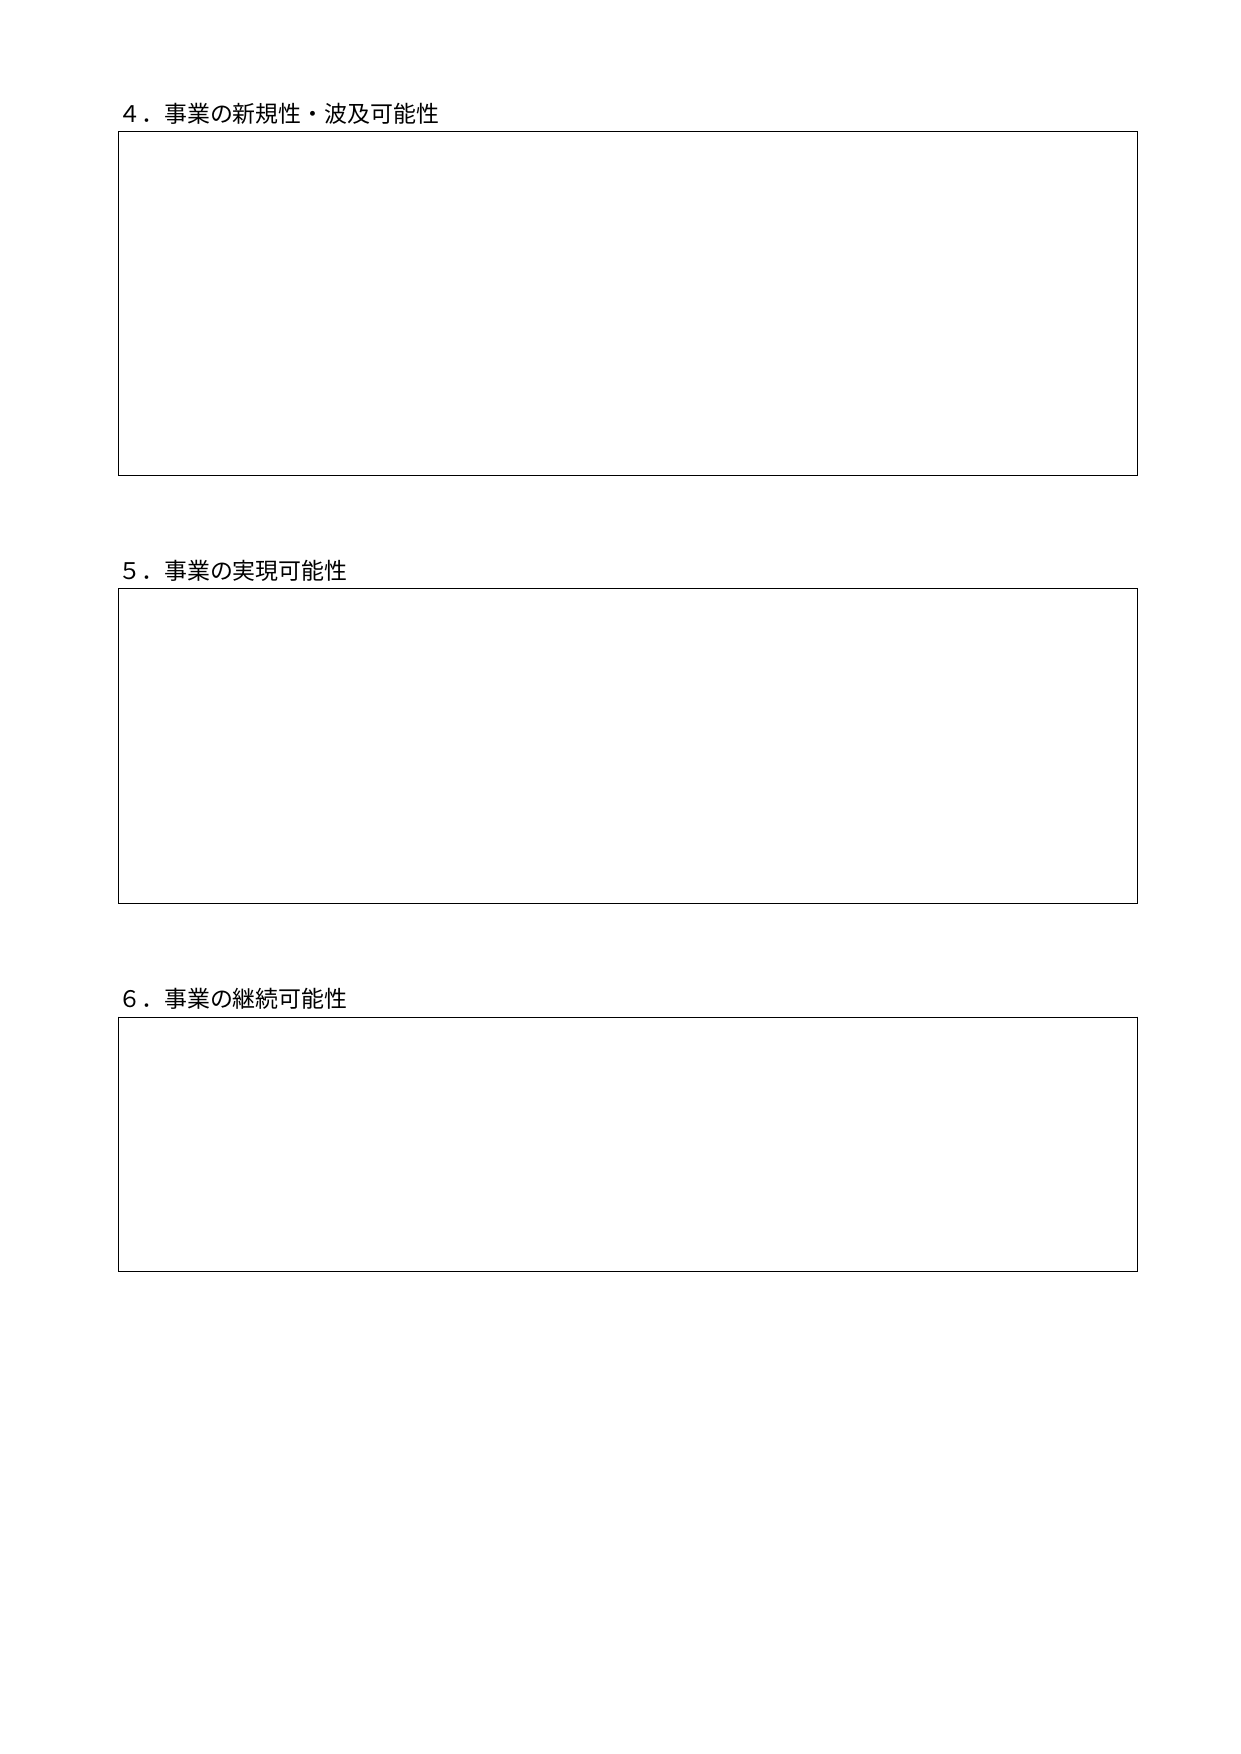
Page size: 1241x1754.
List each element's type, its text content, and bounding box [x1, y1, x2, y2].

text ６．事業の継続可能性 [118, 979, 1137, 1017]
table_header [119, 1018, 1137, 1271]
table_header [119, 589, 1137, 903]
text ５．事業の実現可能性 [118, 551, 1137, 588]
table_header [119, 132, 1137, 475]
text ４．事業の新規性・波及可能性 [118, 93, 1137, 131]
